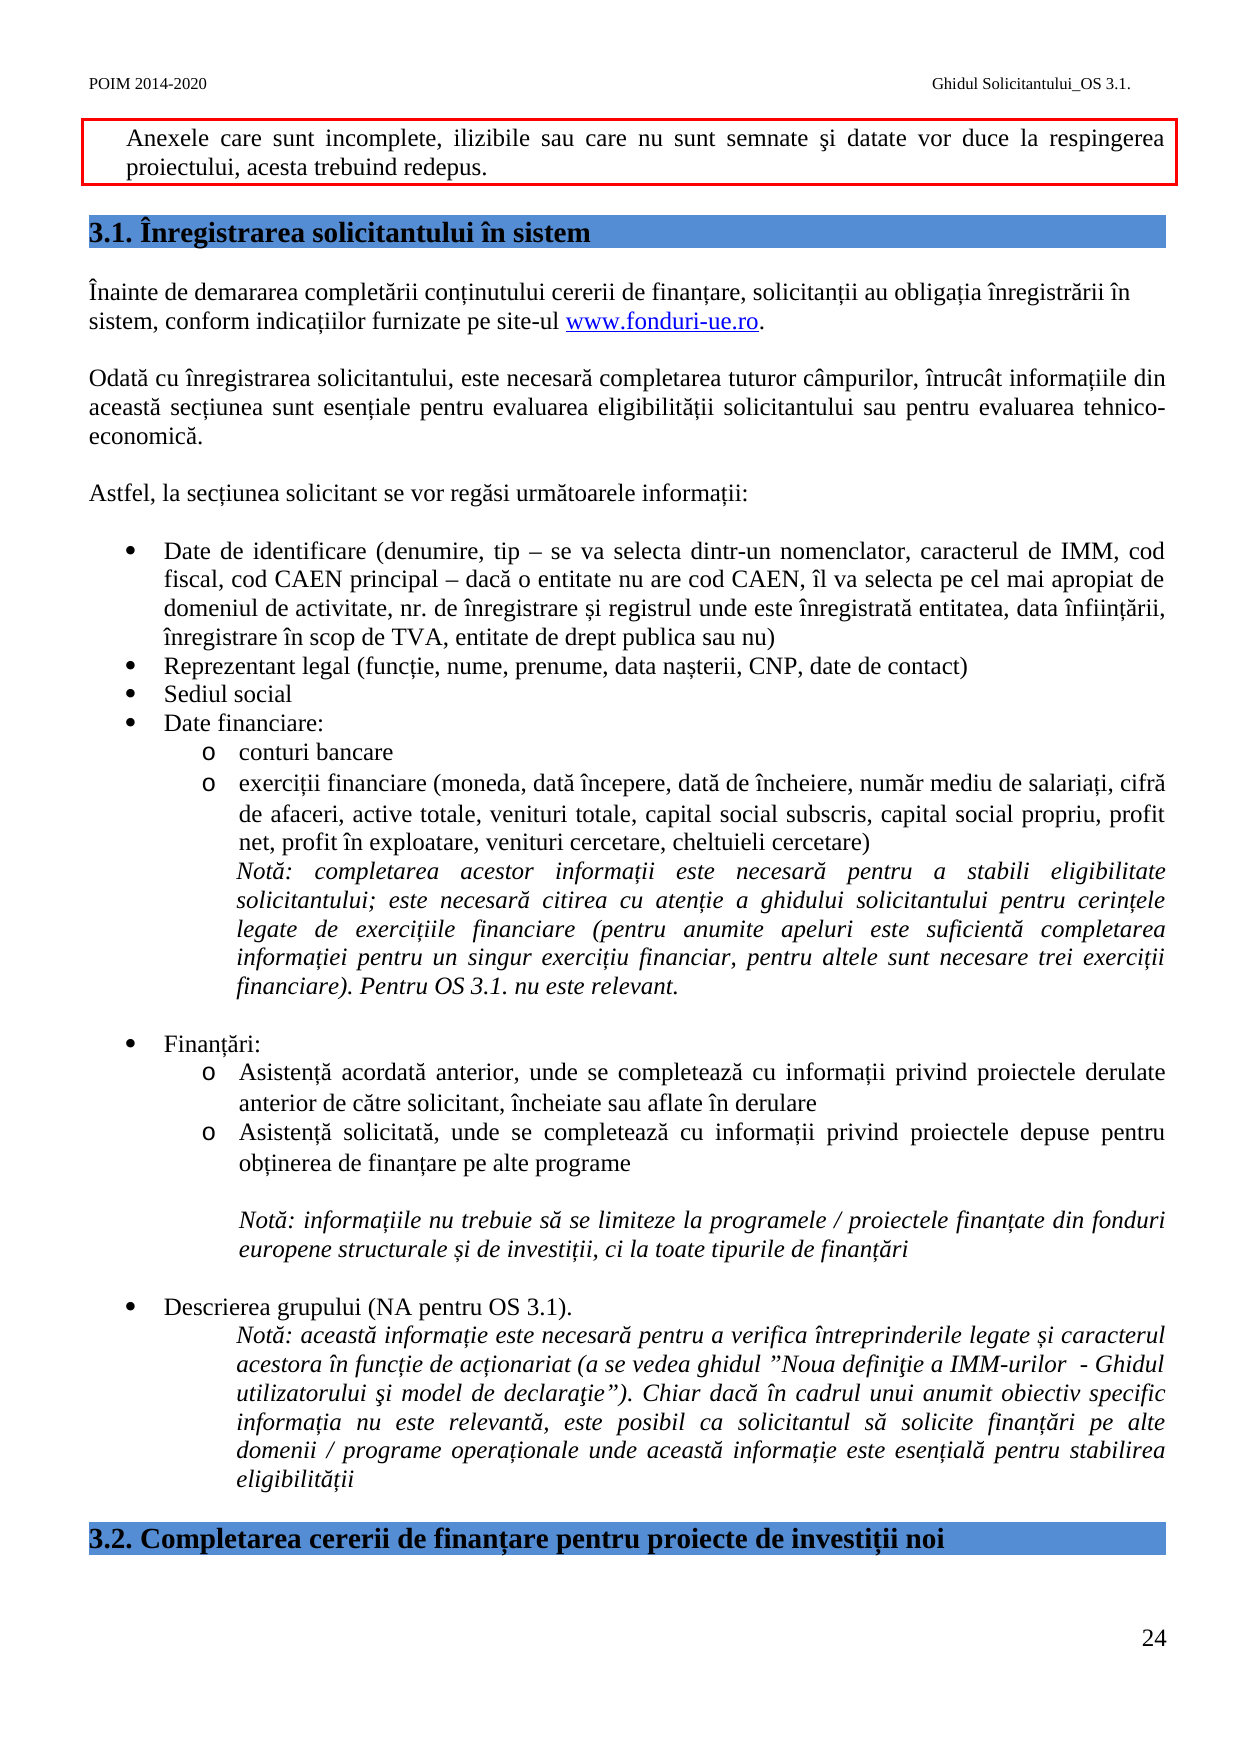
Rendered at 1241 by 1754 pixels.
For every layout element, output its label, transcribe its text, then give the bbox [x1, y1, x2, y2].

text Notă: această informație este necesară pentru a verifica întreprinderile legate și caracterul acestora în funcție de acționariat (a se vedea ghidul ”Noua definiţie a IMM-urilor - Ghidul utilizatorului şi model de declaraţie”). Chiar dacă în cadrul unui anumit obiectiv specific informația nu este relevantă, este posibil ca solicitantul să solicite finanțări pe alte domenii / programe operaționale unde această informație este esențială pentru stabilirea eligibilității [236, 1320, 1166, 1493]
list Asistență acordată anterior, unde se completează cu informații privind proiectele derulate anterior de către solicitant, încheiate sau aflate în derulare [201, 1057, 1166, 1117]
list Asistență solicitată, unde se completează cu informații privind proiectele depuse pentru obținerea de finanțare pe alte programe [201, 1117, 1166, 1177]
list Notă: completarea acestor informații este necesară pentru a stabili eligibilitate solicitantului; este necesară citirea cu atenție a ghidului solicitantului pentru cerințele legate de exercițiile financiare (pentru anumite apeluri este suficientă completarea informației pentru un singur exercițiu financiar, pentru altele sunt necesare trei exerciții financiare). Pentru OS 3.1. nu este relevant. [236, 856, 1166, 1000]
list Reprezentant legal (funcție, nume, prenume, data nașterii, CNP, date de contact) [126, 651, 1166, 679]
list Date de identificare (denumire, tip – se va selecta dintr-un nomenclator, caracterul de IMM, cod fiscal, cod CAEN principal – dacă o entitate nu are cod CAEN, îl va selecta pe cel mai apropiat de domeniul de activitate, nr. de înregistrare și registrul unde este înregistrată entitatea, data înființării, înregistrare în scop de TVA, entitate de drept publica sau nu) [126, 536, 1166, 651]
subtitle 3.2. Completarea cererii de finanțare pentru proiecte de investiții noi [89, 1522, 1166, 1555]
list Notă: informațiile nu trebuie să se limiteze la programele / proiectele finanțate din fonduri europene structurale și de investiții, ci la toate tipurile de finanțări [239, 1205, 1166, 1263]
list Descrierea grupului (NA pentru OS 3.1). [126, 1292, 1166, 1320]
list Date financiare: [126, 708, 1166, 737]
list Finanțări: [126, 1029, 1166, 1057]
list exerciții financiare (moneda, dată începere, dată de încheiere, număr mediu de salariați, cifră de afaceri, active totale, venituri totale, capital social subscris, capital social propriu, profit net, profit în exploatare, venituri cercetare, cheltuieli cercetare) [201, 768, 1166, 856]
list conturi bancare [201, 737, 1166, 768]
text Anexele care sunt incomplete, ilizibile sau care nu sunt semnate şi datate vor duce la respingerea proiectului, acesta trebuind redepus. [84, 121, 1175, 183]
text Astfel, la secțiunea solicitant se vor regăsi următoarele informații: [89, 478, 1166, 507]
text Odată cu înregistrarea solicitantului, este necesară completarea tuturor câmpurilor, întrucât informațiile din această secțiunea sunt esențiale pentru evaluarea eligibilității solicitantului sau pentru evaluarea tehnico-economică. [89, 363, 1166, 449]
subtitle 3.1. Înregistrarea solicitantului în sistem [89, 215, 1166, 248]
list Sediul social [126, 679, 1166, 708]
text Înainte de demararea completării conținutului cererii de finanțare, solicitanții au obligația înregistrării în sistem, conform indicațiilor furnizate pe site-ul www.fonduri-ue.ro. [89, 277, 1166, 334]
